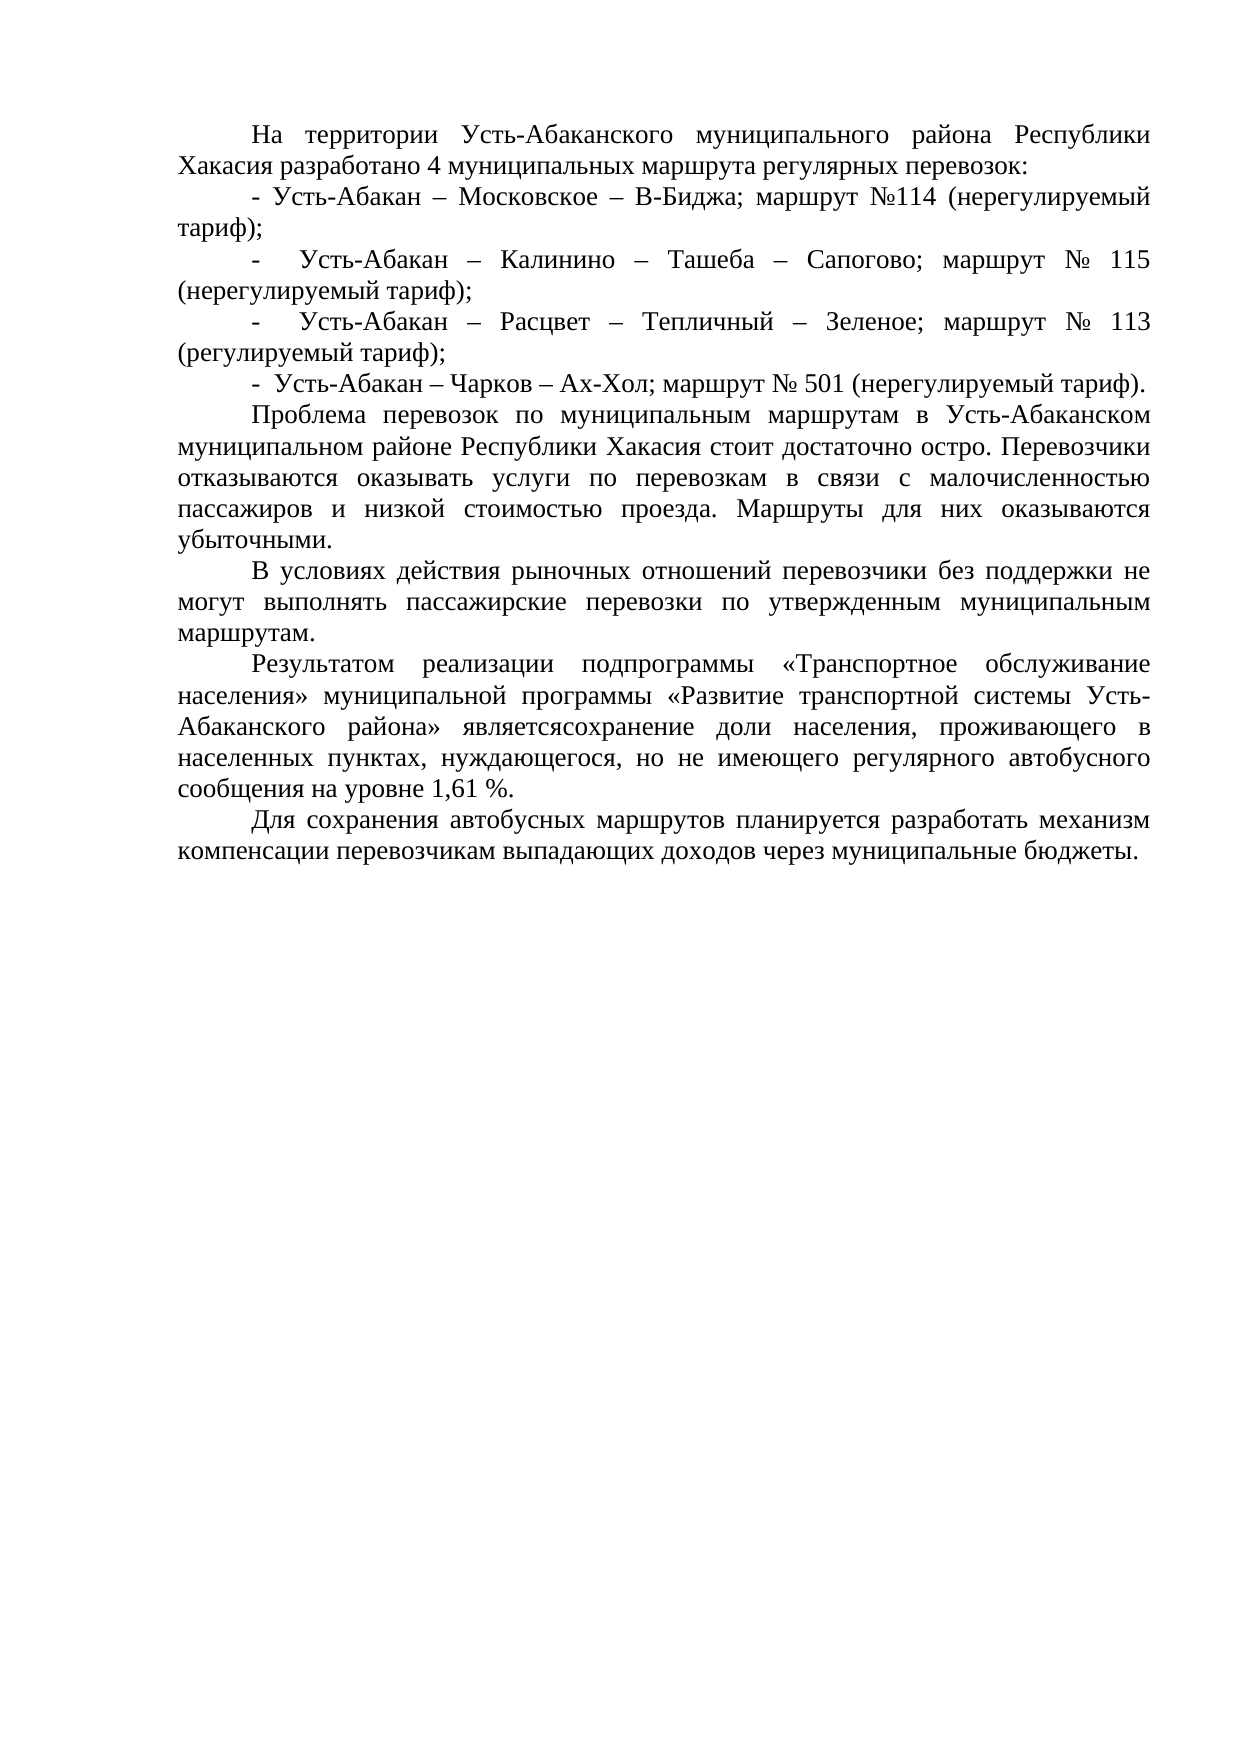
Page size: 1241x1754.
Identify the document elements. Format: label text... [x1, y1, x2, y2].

text - Усть-Абакан – Расцвет – Тепличный – Зеленое; маршрут № 113 (регулируемый тариф); [177, 305, 1152, 367]
text - Усть-Абакан – Чарков – Ах-Хол; маршрут № 501 (нерегулируемый тариф). [177, 367, 1152, 398]
text Для сохранения автобусных маршрутов планируется разработать механизм компенсации перевозчикам выпадающих доходов через муниципальные бюджеты. [177, 803, 1152, 866]
text - Усть-Абакан – Калинино – Ташеба – Сапогово; маршрут № 115 (нерегулируемый тариф); [177, 243, 1152, 305]
text - Усть-Абакан – Московское – В-Биджа; маршрут №114 (нерегулируемый тариф); [177, 180, 1152, 243]
text На территории Усть-Абаканского муниципального района Республики Хакасия разработано 4 муниципальных маршрута регулярных перевозок: [177, 118, 1152, 180]
text В условиях действия рыночных отношений перевозчики без поддержки не могут выполнять пассажирские перевозки по утвержденным муниципальным маршрутам. [177, 554, 1152, 648]
text Результатом реализации подпрограммы «Транспортное обслуживание населения» муниципальной программы «Развитие транспортной системы Усть-Абаканского района» являетсясохранение доли населения, проживающего в населенных пунктах, нуждающегося, но не имеющего регулярного автобусного сообщения на уровне 1,61 %. [177, 648, 1152, 803]
text Проблема перевозок по муниципальным маршрутам в Усть-Абаканском муниципальном районе Республики Хакасия стоит достаточно остро. Перевозчики отказываются оказывать услуги по перевозкам в связи с малочисленностью пассажиров и низкой стоимостью проезда. Маршруты для них оказываются убыточными. [177, 398, 1152, 554]
